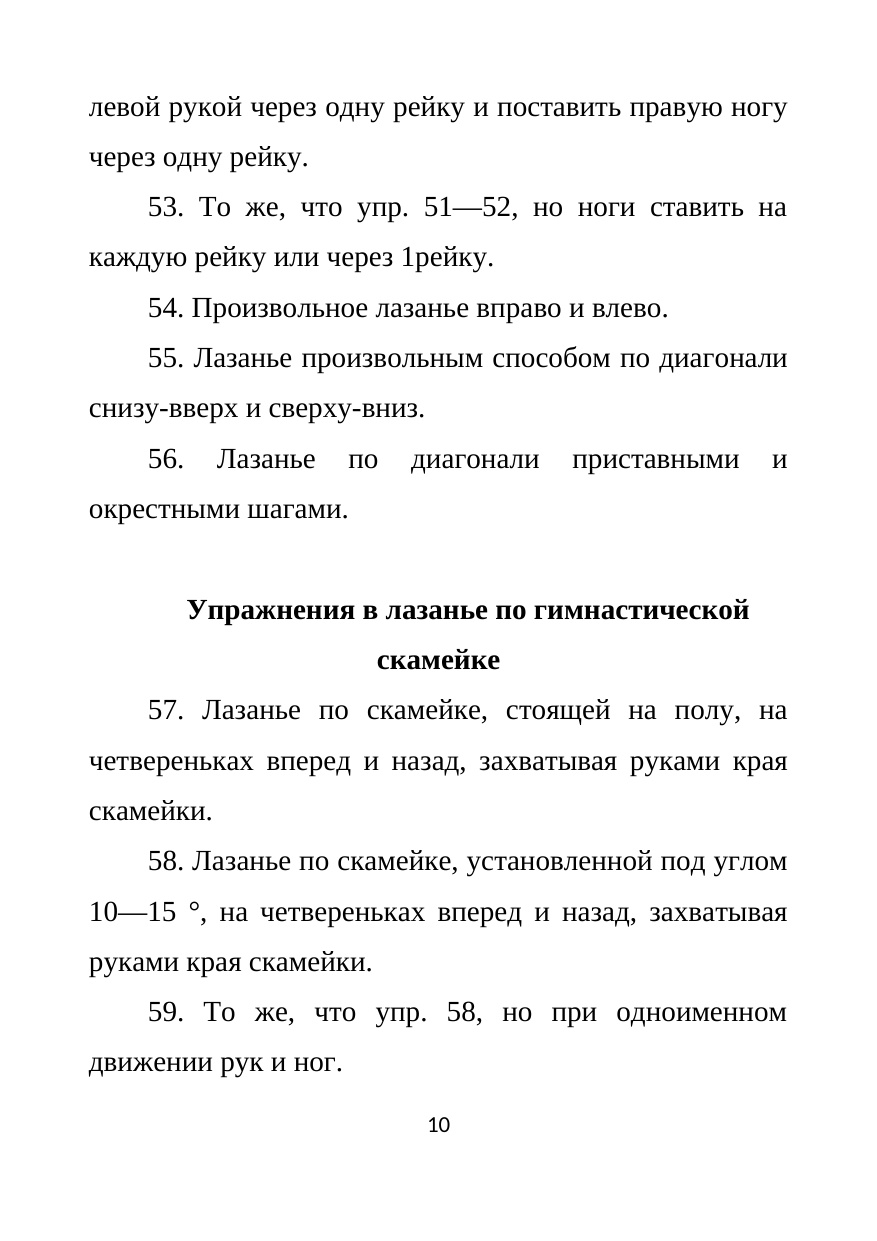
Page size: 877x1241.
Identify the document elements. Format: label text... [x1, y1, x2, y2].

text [89, 89, 788, 172]
text 56. Лазанье по диагонали приставными и окрестными шагами. [89, 441, 788, 525]
text Упражнения в лазанье по гимнастической скамейке [89, 592, 788, 676]
text 59. То же, что упр. 58, но при одноименном движении рук и ног. [89, 994, 788, 1078]
text 58. Лазанье по скамейке, установленной под углом 10—15 °, на четвереньках вперед и назад, захватывая руками края скамейки. [89, 843, 788, 977]
text 57. Лазанье по скамейке, стоящей на полу, на четвереньках вперед и назад, захватывая руками края скамейки. [89, 692, 788, 827]
text 53. То же, что упр. 51—52, но ноги ставить на каждую рейку или через 1рейку. [89, 189, 788, 273]
text 55. Лазанье произвольным способом по диагонали снизу-вверх и сверху-вниз. [89, 340, 788, 424]
text 54. Произвольное лазанье вправо и влево. [89, 290, 788, 323]
